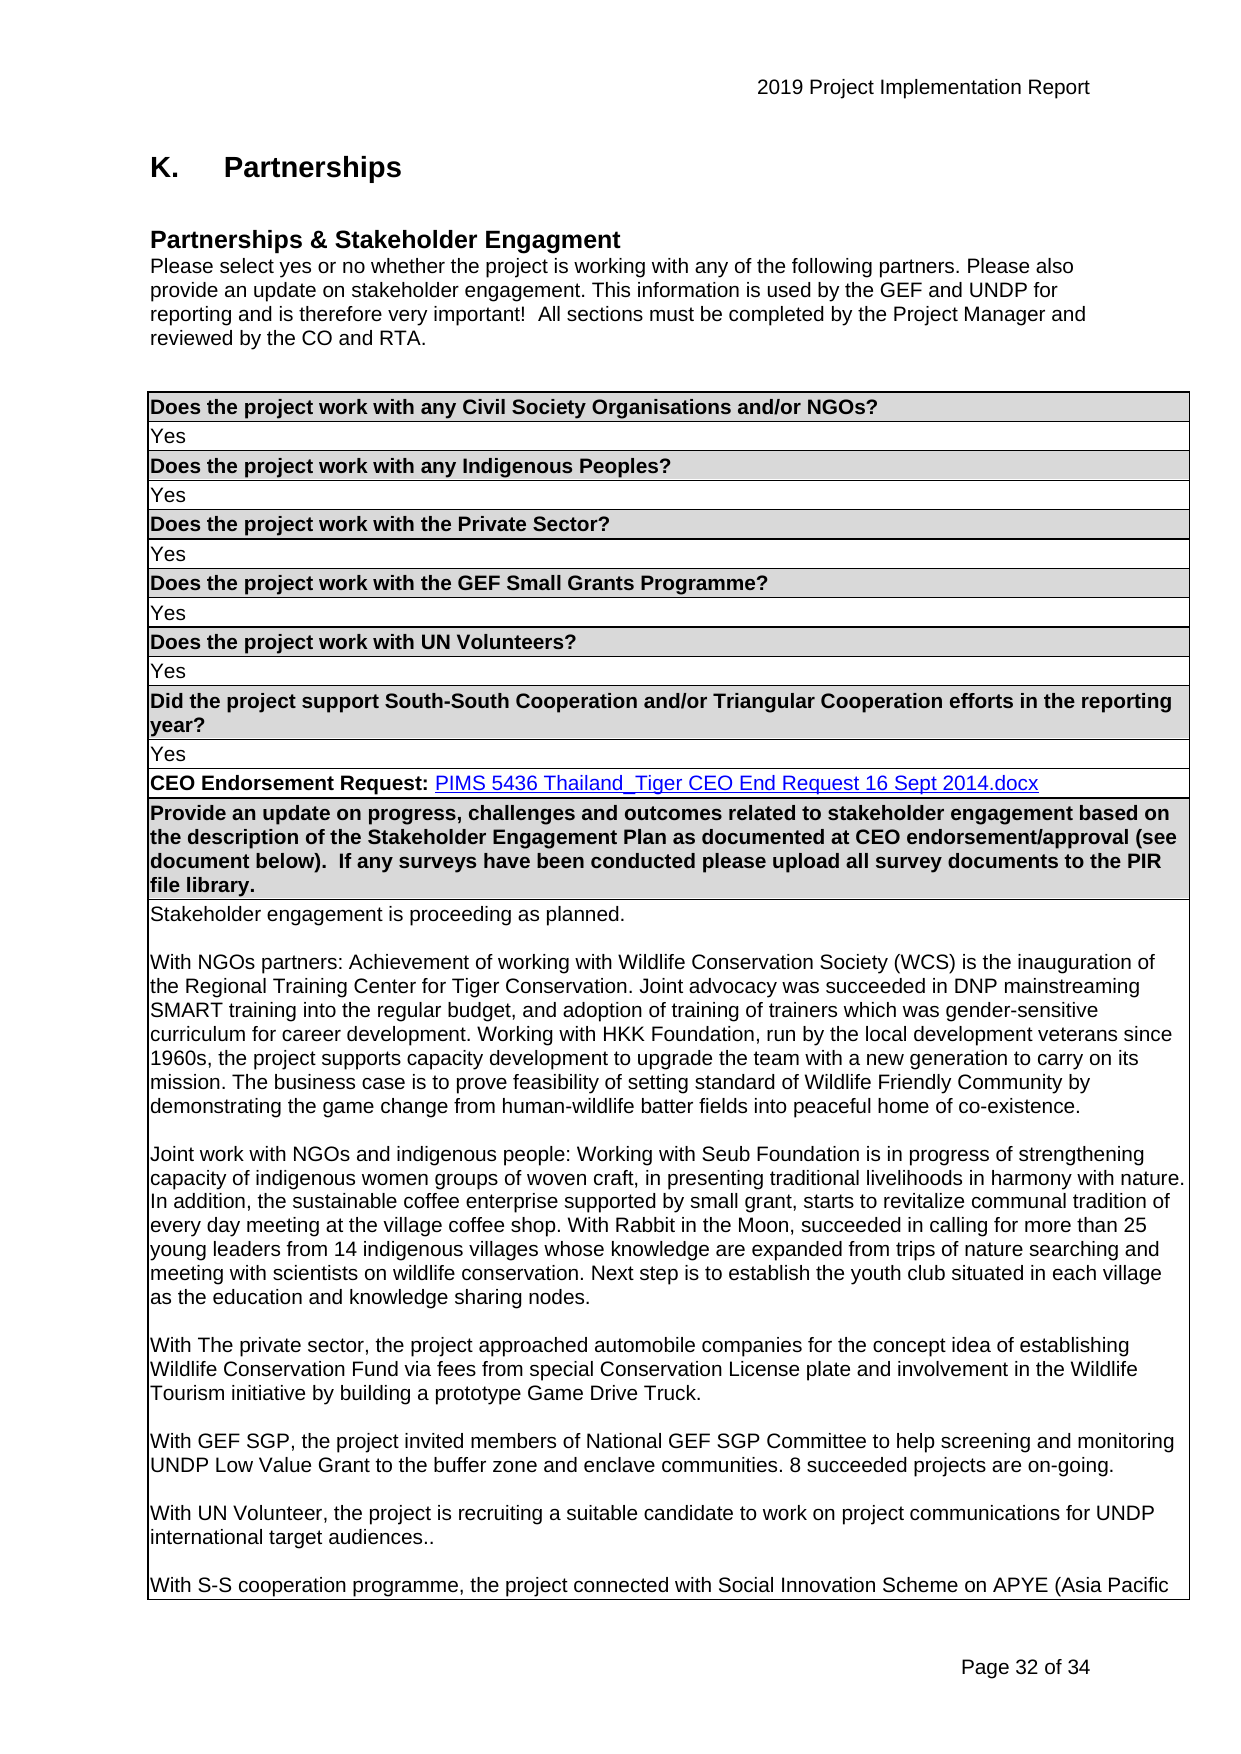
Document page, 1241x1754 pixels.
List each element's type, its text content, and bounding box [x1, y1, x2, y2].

text Please select yes or no whether the project is working with any of the following partners. Please also provide an update on stakeholder engagement. This information is used by the GEF and UNDP for reporting and is therefore very important! All sections must be completed by the Project Manager and reviewed by the CO and RTA. [150, 254, 1090, 350]
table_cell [149, 900, 1189, 1599]
table_header Does the project work with any Civil Society Organisations and/or NGOs? [149, 393, 1189, 421]
subtitle Partnerships [150, 150, 1090, 183]
table_cell Yes [149, 657, 1189, 685]
table_cell Yes [149, 598, 1189, 626]
table_header CEO Endorsement Request: PIMS 5436 Thailand_Tiger CEO End Request 16 Sept 2014.docx [149, 769, 1189, 797]
table_header Does the project work with UN Volunteers? [149, 628, 1189, 656]
table_cell Yes [149, 422, 1189, 450]
table_cell Yes [149, 481, 1189, 509]
table_cell Yes [149, 740, 1189, 768]
table_header Does the project work with any Indigenous Peoples? [149, 451, 1189, 479]
table_header Does the project work with the Private Sector? [149, 510, 1189, 538]
text Partnerships & Stakeholder Engagment [150, 225, 1090, 254]
table_header Does the project work with the GEF Small Grants Programme? [149, 569, 1189, 597]
table_cell Provide an update on progress, challenges and outcomes related to stakeholder engagement based on the description of the Stakeholder Engagement Plan as documented at CEO endorsement/approval (see document below). If any surveys have been conducted please upload all survey documents to the PIR file library. [149, 799, 1189, 898]
table_header Did the project support South-South Cooperation and/or Triangular Cooperation efforts in the reporting year? [149, 686, 1189, 738]
table_cell Yes [149, 540, 1189, 568]
